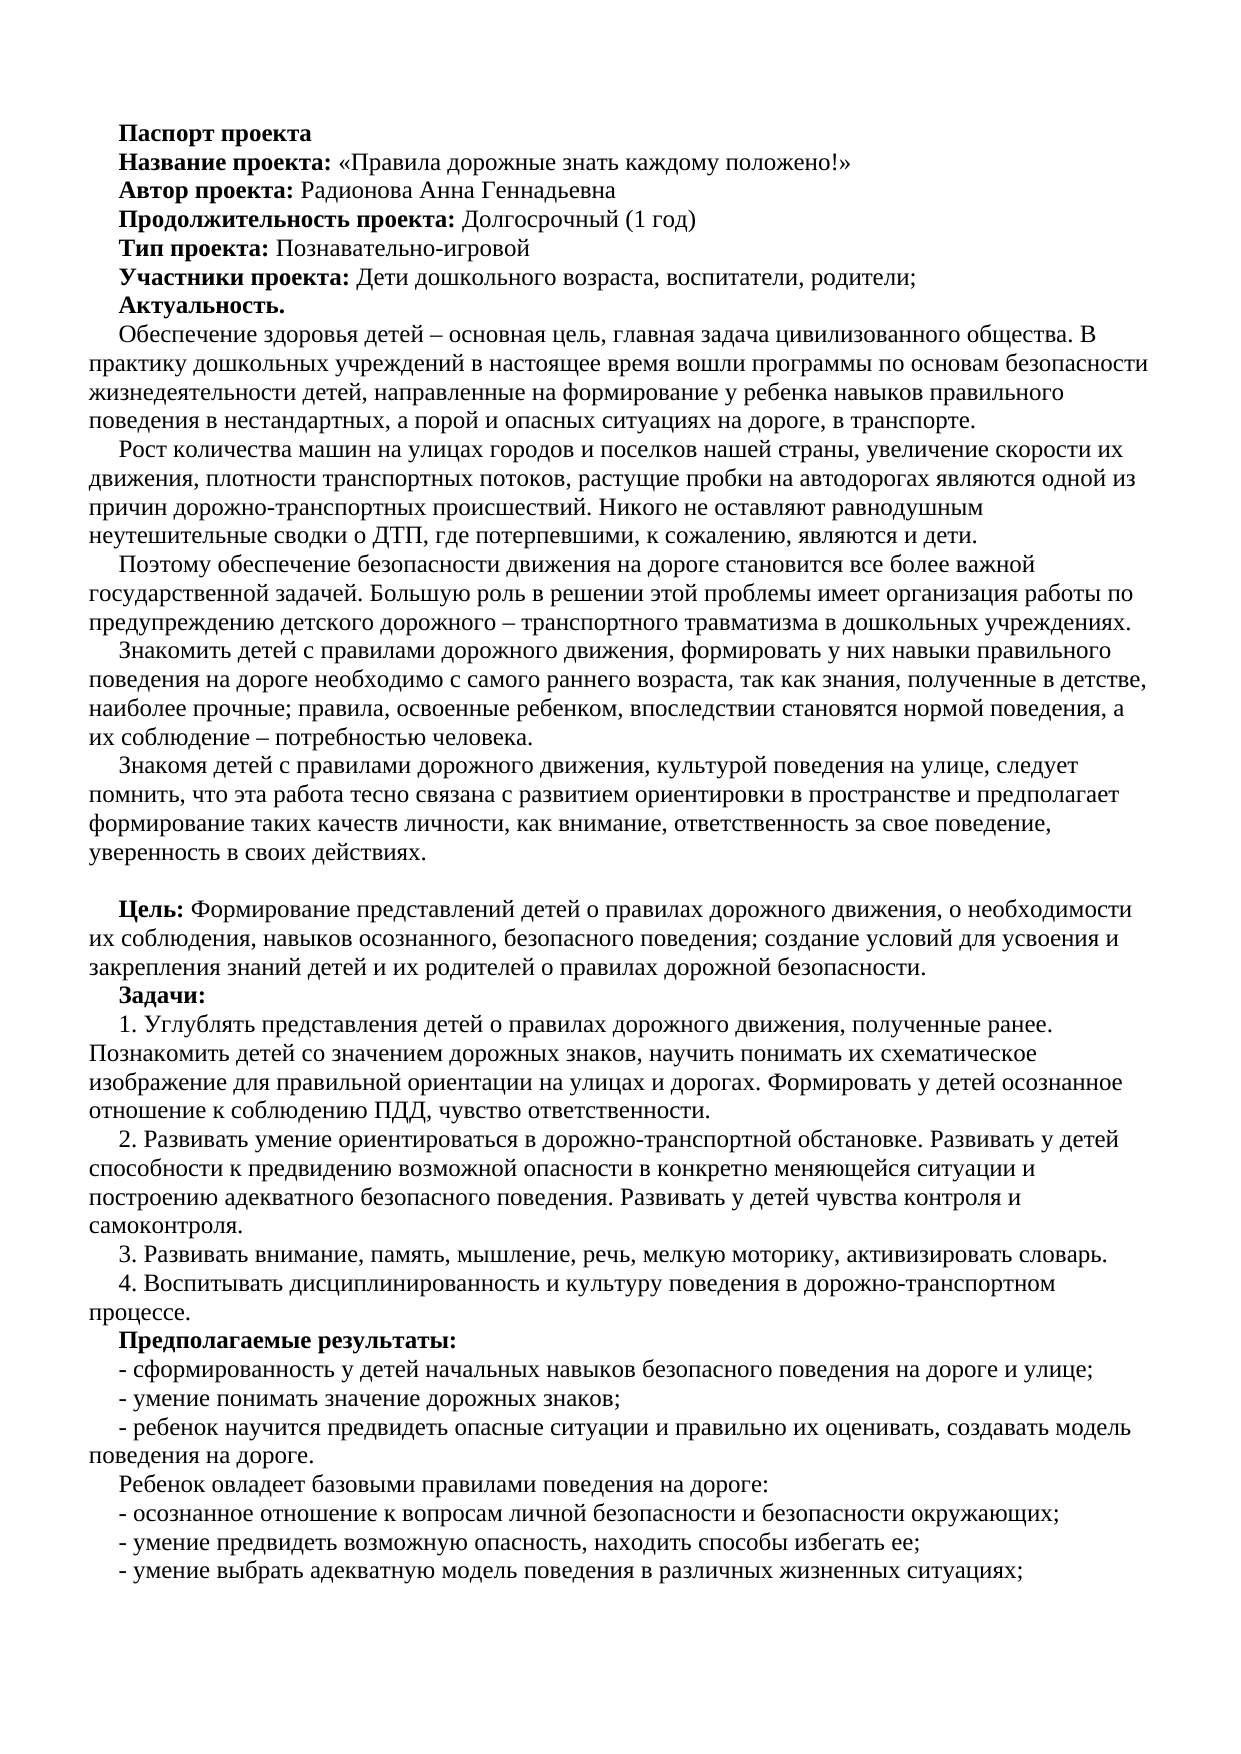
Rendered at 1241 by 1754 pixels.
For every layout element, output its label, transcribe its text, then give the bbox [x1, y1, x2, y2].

text Автор проекта: Радионова Анна Геннадьевна [89, 176, 1152, 204]
text 2. Развивать умение ориентироваться в дорожно-транспортной обстановке. Развивать у детей способности к предвидению возможной опасности в конкретно меняющейся ситуации и построению адекватного безопасного поведения. Развивать у детей чувства контроля и самоконтроля. [89, 1124, 1152, 1239]
text Задачи: [89, 981, 1152, 1009]
text Цель: Формирование представлений детей о правилах дорожного движения, о необходимости их соблюдения, навыков осознанного, безопасного поведения; создание условий для усвоения и закрепления знаний детей и их родителей о правилах дорожной безопасности. [89, 894, 1152, 981]
text - умение предвидеть возможную опасность, находить способы избегать ее; [89, 1527, 1152, 1556]
text - сформированность у детей начальных навыков безопасного поведения на дороге и улице; [89, 1354, 1152, 1383]
text Актуальность. [89, 291, 1152, 319]
text 4. Воспитывать дисциплинированность и культуру поведения в дорожно-транспортном процессе. [89, 1268, 1152, 1326]
text Предполагаемые результаты: [89, 1326, 1152, 1354]
text Рост количества машин на улицах городов и поселков нашей страны, увеличение скорости их движения, плотности транспортных потоков, растущие пробки на автодорогах являются одной из причин дорожно-транспортных происшествий. Никого не оставляют равнодушным неутешительные сводки о ДТП, где потерпевшими, к сожалению, являются и дети. [89, 434, 1152, 549]
text 1. Углублять представления детей о правилах дорожного движения, полученные ранее. Познакомить детей со значением дорожных знаков, научить понимать их схематическое изображение для правильной ориентации на улицах и дорогах. Формировать у детей осознанное отношение к соблюдению ПДД, чувство ответственности. [89, 1009, 1152, 1124]
text Продолжительность проекта: Долгосрочный (1 год) [89, 204, 1152, 233]
text - осознанное отношение к вопросам личной безопасности и безопасности окружающих; [89, 1498, 1152, 1527]
text Название проекта: «Правила дорожные знать каждому положено!» [89, 147, 1152, 176]
text Тип проекта: Познавательно-игровой [89, 233, 1152, 262]
text Паспорт проекта [89, 118, 1152, 147]
text Участники проекта: Дети дошкольного возраста, воспитатели, родители; [89, 262, 1152, 291]
text - умение понимать значение дорожных знаков; [89, 1383, 1152, 1412]
text Поэтому обеспечение безопасности движения на дороге становится все более важной государственной задачей. Большую роль в решении этой проблемы имеет организация работы по предупреждению детского дорожного – транспортного травматизма в дошкольных учреждениях. [89, 549, 1152, 636]
text Ребенок овладеет базовыми правилами поведения на дороге: [89, 1469, 1152, 1498]
text - ребенок научится предвидеть опасные ситуации и правильно их оценивать, создавать модель поведения на дороге. [89, 1412, 1152, 1469]
text Обеспечение здоровья детей – основная цель, главная задача цивилизованного общества. В практику дошкольных учреждений в настоящее время вошли программы по основам безопасности жизнедеятельности детей, направленные на формирование у ребенка навыков правильного поведения в нестандартных, а порой и опасных ситуациях на дороге, в транспорте. [89, 319, 1152, 434]
text Знакомя детей с правилами дорожного движения, культурой поведения на улице, следует помнить, что эта работа тесно связана с развитием ориентировки в пространстве и предполагает формирование таких качеств личности, как внимание, ответственность за свое поведение, уверенность в своих действиях. [89, 751, 1152, 866]
text 3. Развивать внимание, память, мышление, речь, мелкую моторику, активизировать словарь. [89, 1239, 1152, 1268]
text Знакомить детей с правилами дорожного движения, формировать у них навыки правильного поведения на дороге необходимо с самого раннего возраста, так как знания, полученные в детстве, наиболее прочные; правила, освоенные ребенком, впоследствии становятся нормой поведения, а их соблюдение – потребностью человека. [89, 636, 1152, 751]
text - умение выбрать адекватную модель поведения в различных жизненных ситуациях; [89, 1556, 1152, 1584]
